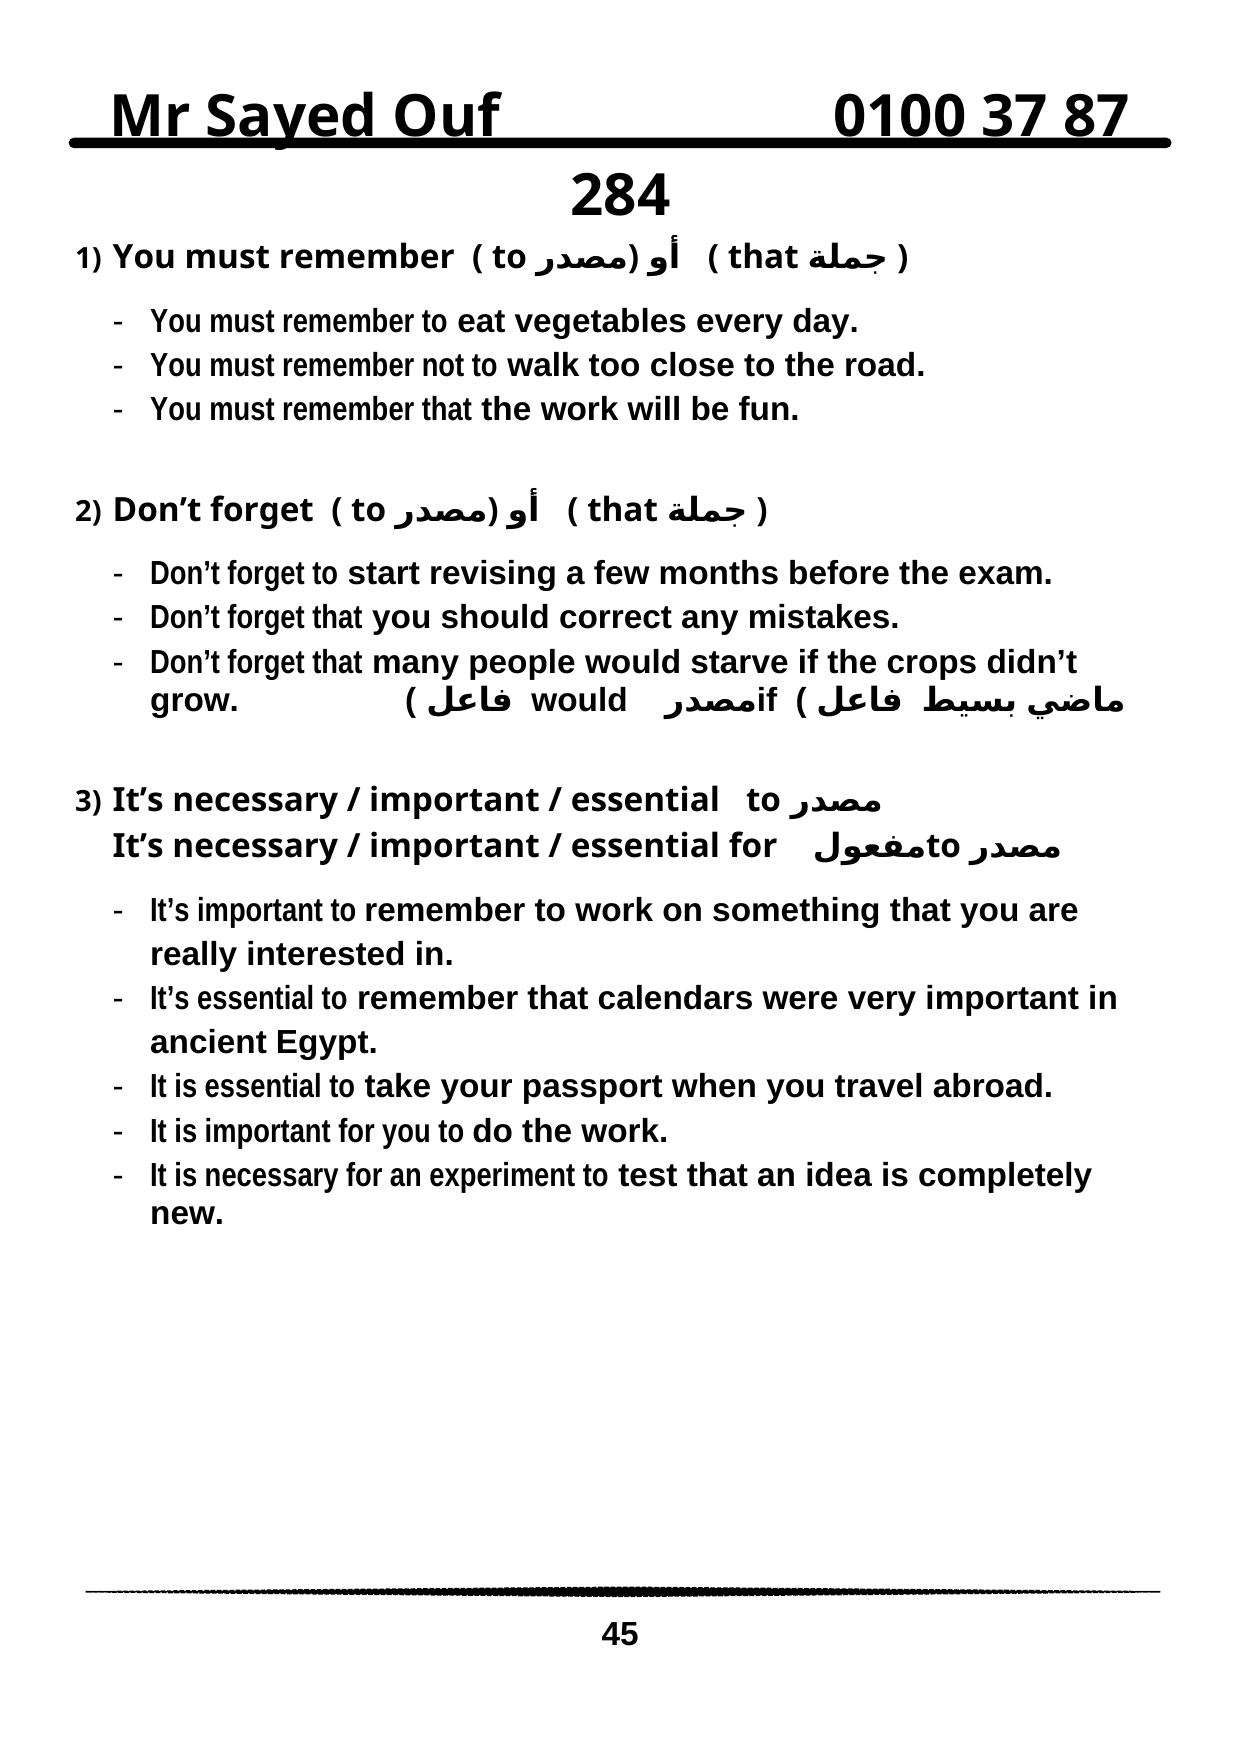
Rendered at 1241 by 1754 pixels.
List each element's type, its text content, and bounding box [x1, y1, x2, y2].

list It’s important to remember to work on something that you are really interested in. [112, 890, 1165, 972]
list It is essential to take your passport when you travel abroad. [112, 1066, 1165, 1105]
list Don’t forget that you should correct any mistakes. [112, 598, 1165, 636]
list It is important for you to do the work. [112, 1111, 1165, 1149]
list Don’t forget that many people would starve if the crops didn’t grow. ( فاعل would مصدرif ( ماضي بسيط فاعل [112, 642, 1165, 719]
list You must remember ( to مصدر) أو ( that جملة ) [75, 233, 1165, 278]
list It is necessary for an experiment to test that an idea is completely new. [112, 1155, 1165, 1232]
list It’s necessary / important / essential to مصدر [75, 776, 1165, 822]
list You must remember to eat vegetables every day. [112, 301, 1165, 339]
list You must remember not to walk too close to the road. [112, 345, 1165, 383]
list Don’t forget ( to مصدر) أو ( that جملة ) [75, 485, 1165, 531]
list It’s necessary / important / essential for مفعولto مصدر [112, 822, 1165, 867]
list You must remember that the work will be fun. [112, 389, 1165, 428]
list Don’t forget to start revising a few months before the exam. [112, 553, 1165, 592]
list It’s essential to remember that calendars were very important in ancient Egypt. [112, 978, 1165, 1061]
